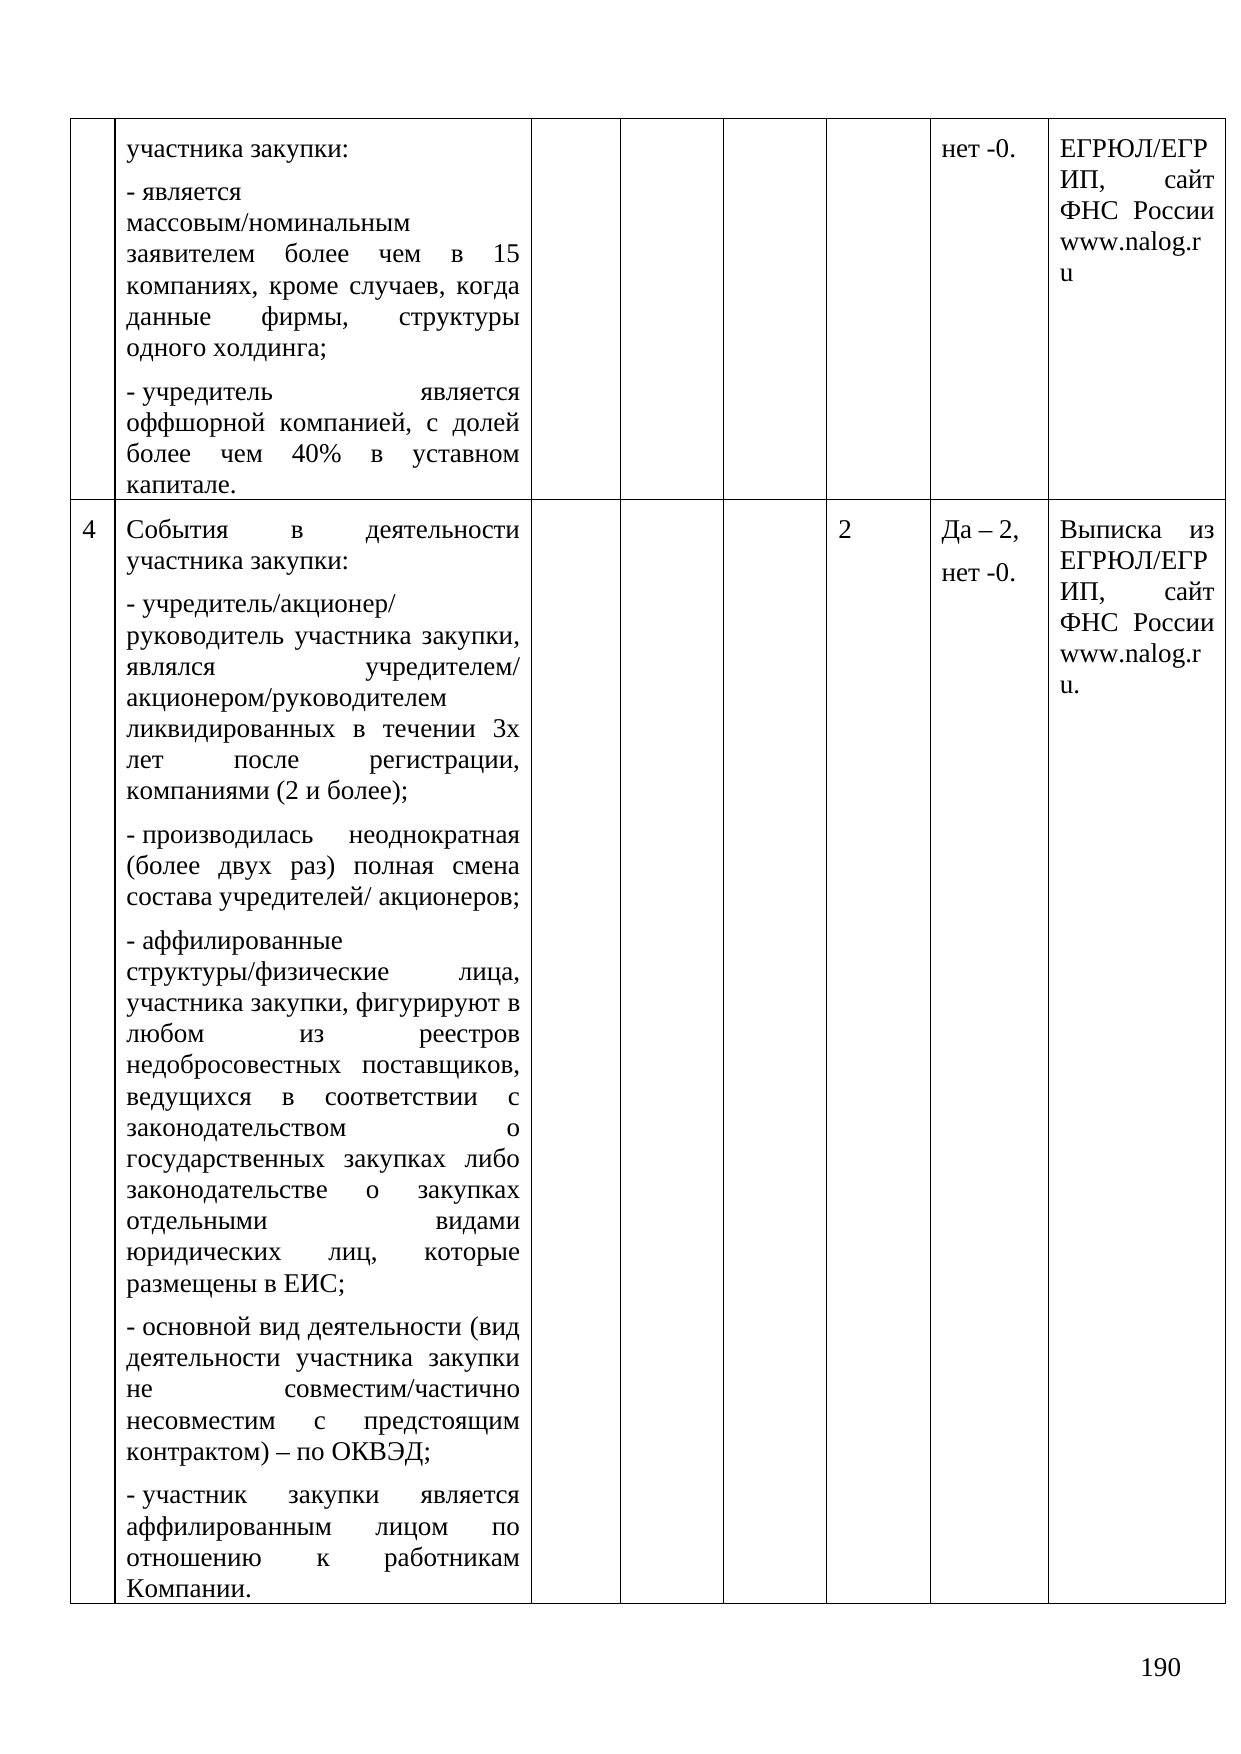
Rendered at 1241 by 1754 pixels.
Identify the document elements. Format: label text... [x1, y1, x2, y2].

table_cell События в деятельности участника закупки: - учредитель/акционер/руководитель участника закупки, являлся учредителем/ акционером/руководителем ликвидированных в течении 3х лет после регистрации, компаниями (2 и более); - производилась неоднократная (более двух раз) полная смена состава учредителей/ акционеров; - аффилированные структуры/физические лица, участника закупки, фигурируют в любом из реестров недобросовестных поставщиков, ведущихся в соответствии с законодательством о государственных закупках либо законодательстве о закупках отдельными видами юридических лиц, которые размещены в ЕИС; - основной вид деятельности (вид деятельности участника закупки не совместим/частично несовместим с предстоящим контрактом) – по ОКВЭД; - участник закупки является аффилированным лицом по отношению к работникам Компании. [116, 500, 531, 1603]
table_cell 4 [71, 500, 114, 1603]
table_cell Да – 2, нет -0. [931, 500, 1048, 1603]
table_cell Да – 2, нет -0. [931, 119, 1048, 499]
table_cell [724, 119, 826, 499]
table_cell [532, 500, 620, 1603]
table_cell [116, 119, 531, 499]
table_cell [532, 119, 620, 499]
table_cell [724, 500, 826, 1603]
table_cell 3 [71, 119, 114, 499]
table_cell [621, 119, 723, 499]
table_cell 2 [827, 119, 930, 499]
table_cell 2 [827, 500, 930, 1603]
table_cell Выписка из ЕГРЮЛ/ЕГРИП, сайт ФНС России www.nalog.ru. [1049, 500, 1225, 1603]
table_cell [1049, 119, 1225, 499]
table_cell [621, 500, 723, 1603]
